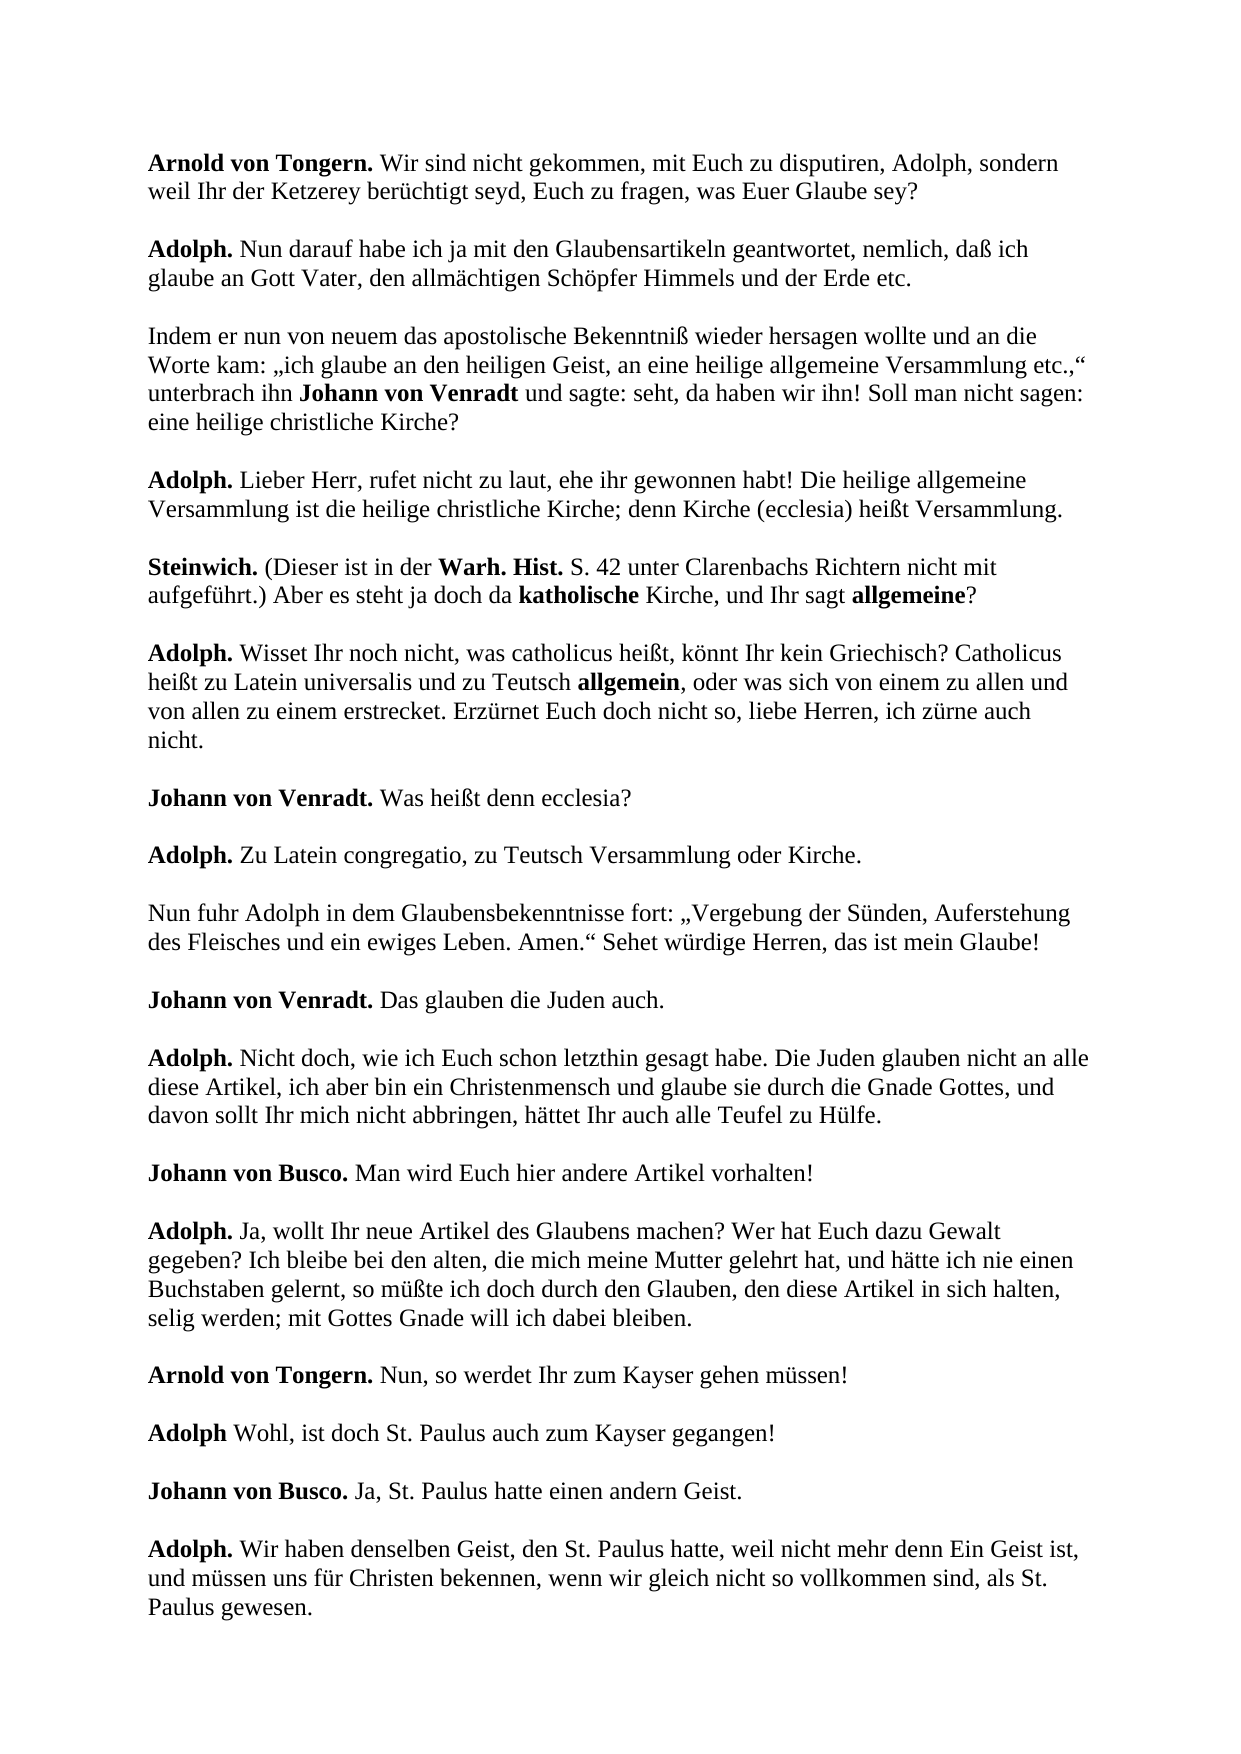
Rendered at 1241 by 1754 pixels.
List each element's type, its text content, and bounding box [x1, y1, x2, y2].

text Arnold von Tongern. Nun, so werdet Ihr zum Kayser gehen müssen! [148, 1361, 1093, 1389]
text Adolph. Lieber Herr, rufet nicht zu laut, ehe ihr gewonnen habt! Die heilige allgemeine Versammlung ist die heilige christliche Kirche; denn Kirche (ecclesia) heißt Versammlung. [148, 465, 1093, 523]
text Adolph Wohl, ist doch St. Paulus auch zum Kayser gegangen! [148, 1418, 1093, 1447]
text Steinwich. (Dieser ist in der Warh. Hist. S. 42 unter Clarenbachs Richtern nicht mit aufgeführt.) Aber es steht ja doch da katholische Kirche, und Ihr sagt allgemeine? [148, 552, 1093, 609]
text Adolph. Ja, wollt Ihr neue Artikel des Glaubens machen? Wer hat Euch dazu Gewalt gegeben? Ich bleibe bei den alten, die mich meine Mutter gelehrt hat, und hätte ich nie einen Buchstaben gelernt, so müßte ich doch durch den Glauben, den diese Artikel in sich halten, selig werden; mit Gottes Gnade will ich dabei bleiben. [148, 1216, 1093, 1331]
text Johann von Busco. Man wird Euch hier andere Artikel vorhalten! [148, 1158, 1093, 1187]
text Johann von Busco. Ja, St. Paulus hatte einen andern Geist. [148, 1476, 1093, 1505]
text Nun fuhr Adolph in dem Glaubensbekenntnisse fort: „Vergebung der Sünden, Auferstehung des Fleisches und ein ewiges Leben. Amen.“ Sehet würdige Herren, das ist mein Glaube! [148, 898, 1093, 956]
text Johann von Venradt. Das glauben die Juden auch. [148, 985, 1093, 1014]
text Adolph. Wisset Ihr noch nicht, was catholicus heißt, könnt Ihr kein Griechisch? Catholicus heißt zu Latein universalis und zu Teutsch allgemein, oder was sich von einem zu allen und von allen zu einem erstrecket. Erzürnet Euch doch nicht so, liebe Herren, ich zürne auch nicht. [148, 638, 1093, 753]
text Johann von Venradt. Was heißt denn ecclesia? [148, 783, 1093, 811]
text Indem er nun von neuem das apostolische Bekenntniß wieder hersagen wollte und an die Worte kam: „ich glaube an den heiligen Geist, an eine heilige allgemeine Versammlung etc.,“ unterbrach ihn Johann von Venradt und sagte: seht, da haben wir ihn! Soll man nicht sagen: eine heilige christliche Kirche? [148, 321, 1093, 436]
text Adolph. Nicht doch, wie ich Euch schon letzthin gesagt habe. Die Juden glauben nicht an alle diese Artikel, ich aber bin ein Christenmensch und glaube sie durch die Gnade Gottes, und davon sollt Ihr mich nicht abbringen, hättet Ihr auch alle Teufel zu Hülfe. [148, 1043, 1093, 1129]
text Arnold von Tongern. Wir sind nicht gekommen, mit Euch zu disputiren, Adolph, sondern weil Ihr der Ketzerey berüchtigt seyd, Euch zu fragen, was Euer Glaube sey? [148, 148, 1093, 205]
text Adolph. Wir haben denselben Geist, den St. Paulus hatte, weil nicht mehr denn Ein Geist ist, und müssen uns für Christen bekennen, wenn wir gleich nicht so vollkommen sind, als St. Paulus gewesen. [148, 1534, 1093, 1621]
text Adolph. Zu Latein congregatio, zu Teutsch Versammlung oder Kirche. [148, 841, 1093, 869]
text Adolph. Nun darauf habe ich ja mit den Glaubensartikeln geantwortet, nemlich, daß ich glaube an Gott Vater, den allmächtigen Schöpfer Himmels und der Erde etc. [148, 234, 1093, 292]
